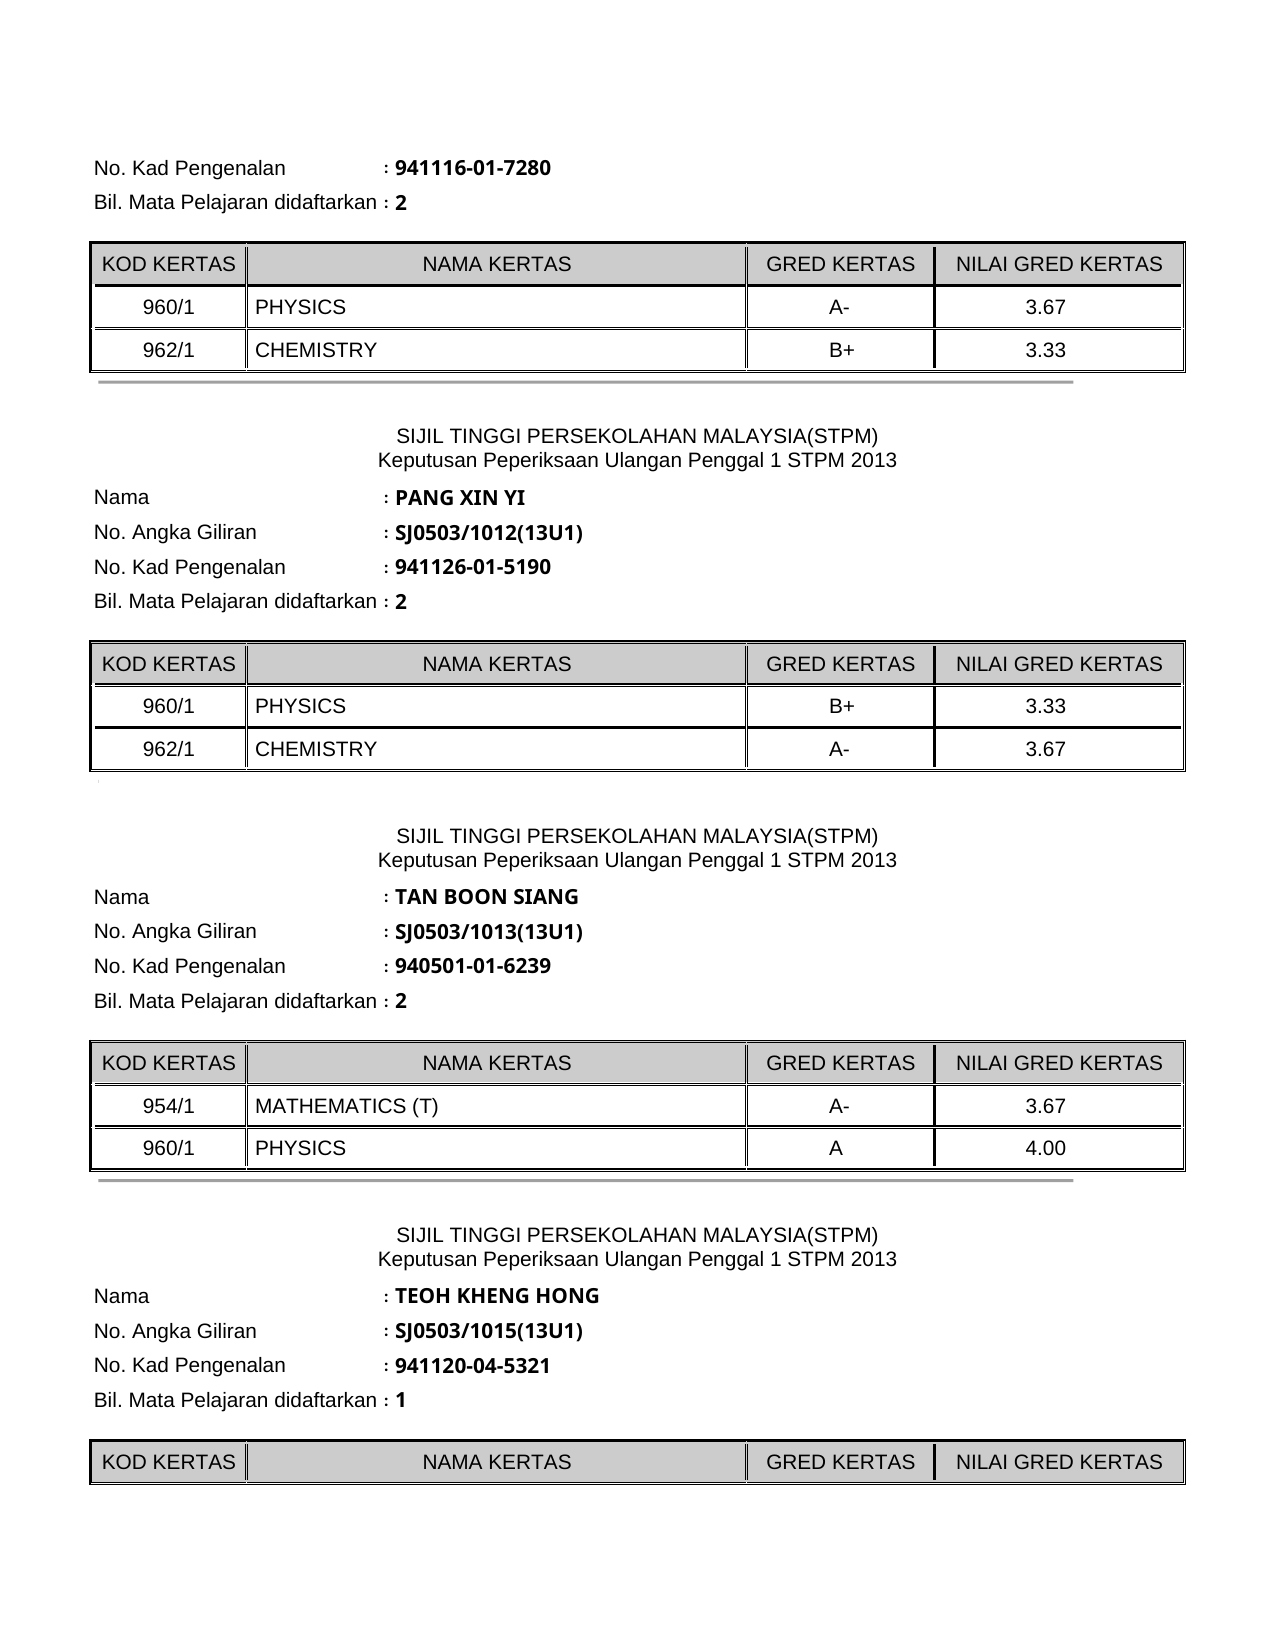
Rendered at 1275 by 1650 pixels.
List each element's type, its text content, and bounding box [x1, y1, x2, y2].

table_cell No. Kad Pengenalan [91, 150, 381, 185]
table_cell 941116-01-7280 [392, 150, 1184, 185]
table_header NAMA KERTAS [247, 244, 747, 284]
table_header KOD KERTAS [92, 244, 247, 284]
table_cell 941120-04-5321 [392, 1348, 1184, 1382]
table_cell 941126-01-5190 [392, 549, 1184, 584]
table_header GRED KERTAS [747, 1442, 934, 1482]
table_cell No. Kad Pengenalan [91, 949, 381, 983]
table_cell 3.67 [936, 284, 1183, 327]
table_header Nama [91, 480, 381, 514]
table_cell A- [748, 287, 933, 327]
table_cell SIJIL TINGGI PERSEKOLAHAN MALAYSIA(STPM) Keputusan Peperiksaan Ulangan Penggal 1 STPM 2013 [91, 416, 1184, 480]
table_cell PHYSICS [248, 687, 745, 726]
table_cell B+ [748, 687, 933, 726]
table_cell 3.33 [934, 327, 1184, 369]
table_header Nama [91, 1279, 381, 1313]
table_header NILAI GRED KERTAS [934, 1043, 1183, 1082]
table_header NAMA KERTAS [247, 1442, 747, 1482]
table_header PANG XIN YI [392, 480, 1184, 514]
table_cell 3.67 [936, 1083, 1183, 1125]
table_header NILAI GRED KERTAS [934, 244, 1183, 284]
table_cell Bil. Mata Pelajaran didaftarkan [91, 584, 381, 619]
table_cell A [747, 1129, 934, 1168]
table_cell 960/1 [92, 1125, 247, 1168]
table_cell 962/1 [91, 327, 247, 369]
table_cell 960/1 [92, 284, 245, 327]
table_cell No. Angka Giliran [91, 914, 381, 948]
table_header Nama [91, 879, 381, 914]
table_cell B+ [747, 330, 934, 369]
table_cell 962/1 [92, 726, 247, 769]
table_header GRED KERTAS [747, 244, 934, 284]
table_cell Bil. Mata Pelajaran didaftarkan [91, 983, 381, 1018]
table_cell 2 [392, 983, 1184, 1018]
table_cell 3.67 [934, 726, 1183, 769]
table_header KOD KERTAS [92, 1442, 247, 1482]
table_cell [91, 772, 1184, 816]
table_cell 1 [392, 1383, 1184, 1417]
table_cell CHEMISTRY [247, 729, 747, 769]
table_header TEOH KHENG HONG [392, 1279, 1184, 1313]
table_cell A- [748, 1086, 933, 1125]
table_header GRED KERTAS [747, 1043, 934, 1082]
table_cell SIJIL TINGGI PERSEKOLAHAN MALAYSIA(STPM) Keputusan Peperiksaan Ulangan Penggal 1 STPM 2013 [91, 816, 1184, 879]
table_cell No. Kad Pengenalan [91, 549, 381, 584]
table_cell PHYSICS [247, 1129, 747, 1168]
table_cell No. Kad Pengenalan [91, 1348, 381, 1382]
table_cell 954/1 [92, 1083, 245, 1125]
table_cell 4.00 [934, 1125, 1183, 1168]
table_cell CHEMISTRY [247, 330, 747, 369]
table_cell A- [747, 729, 934, 769]
table_cell SJ0503/1013(13U1) [392, 914, 1184, 948]
table_cell SJ0503/1015(13U1) [392, 1313, 1184, 1348]
table_cell No. Angka Giliran [91, 1313, 381, 1348]
table_header TAN BOON SIANG [392, 879, 1184, 914]
table_header [91, 373, 1184, 416]
table_cell PHYSICS [248, 287, 745, 327]
table_cell 2 [392, 185, 1184, 219]
table_cell MATHEMATICS (T) [248, 1086, 745, 1125]
table_cell Bil. Mata Pelajaran didaftarkan [91, 185, 381, 219]
table_header NILAI GRED KERTAS [934, 1442, 1183, 1482]
table_cell SIJIL TINGGI PERSEKOLAHAN MALAYSIA(STPM) Keputusan Peperiksaan Ulangan Penggal 1 STPM 2013 [91, 1215, 1184, 1278]
table_header GRED KERTAS [747, 644, 934, 683]
table_cell 2 [392, 584, 1184, 619]
table_cell 940501-01-6239 [392, 949, 1184, 983]
table_cell Bil. Mata Pelajaran didaftarkan [91, 1383, 381, 1417]
table_cell 960/1 [92, 683, 245, 726]
table_header [91, 1172, 1184, 1215]
table_header KOD KERTAS [92, 1043, 247, 1082]
table_header NAMA KERTAS [247, 1043, 747, 1082]
table_header NILAI GRED KERTAS [934, 644, 1183, 683]
table_cell SJ0503/1012(13U1) [392, 515, 1184, 549]
table_cell 3.33 [936, 683, 1183, 726]
table_cell No. Angka Giliran [91, 515, 381, 549]
table_header KOD KERTAS [92, 644, 247, 683]
table_header NAMA KERTAS [247, 644, 747, 683]
